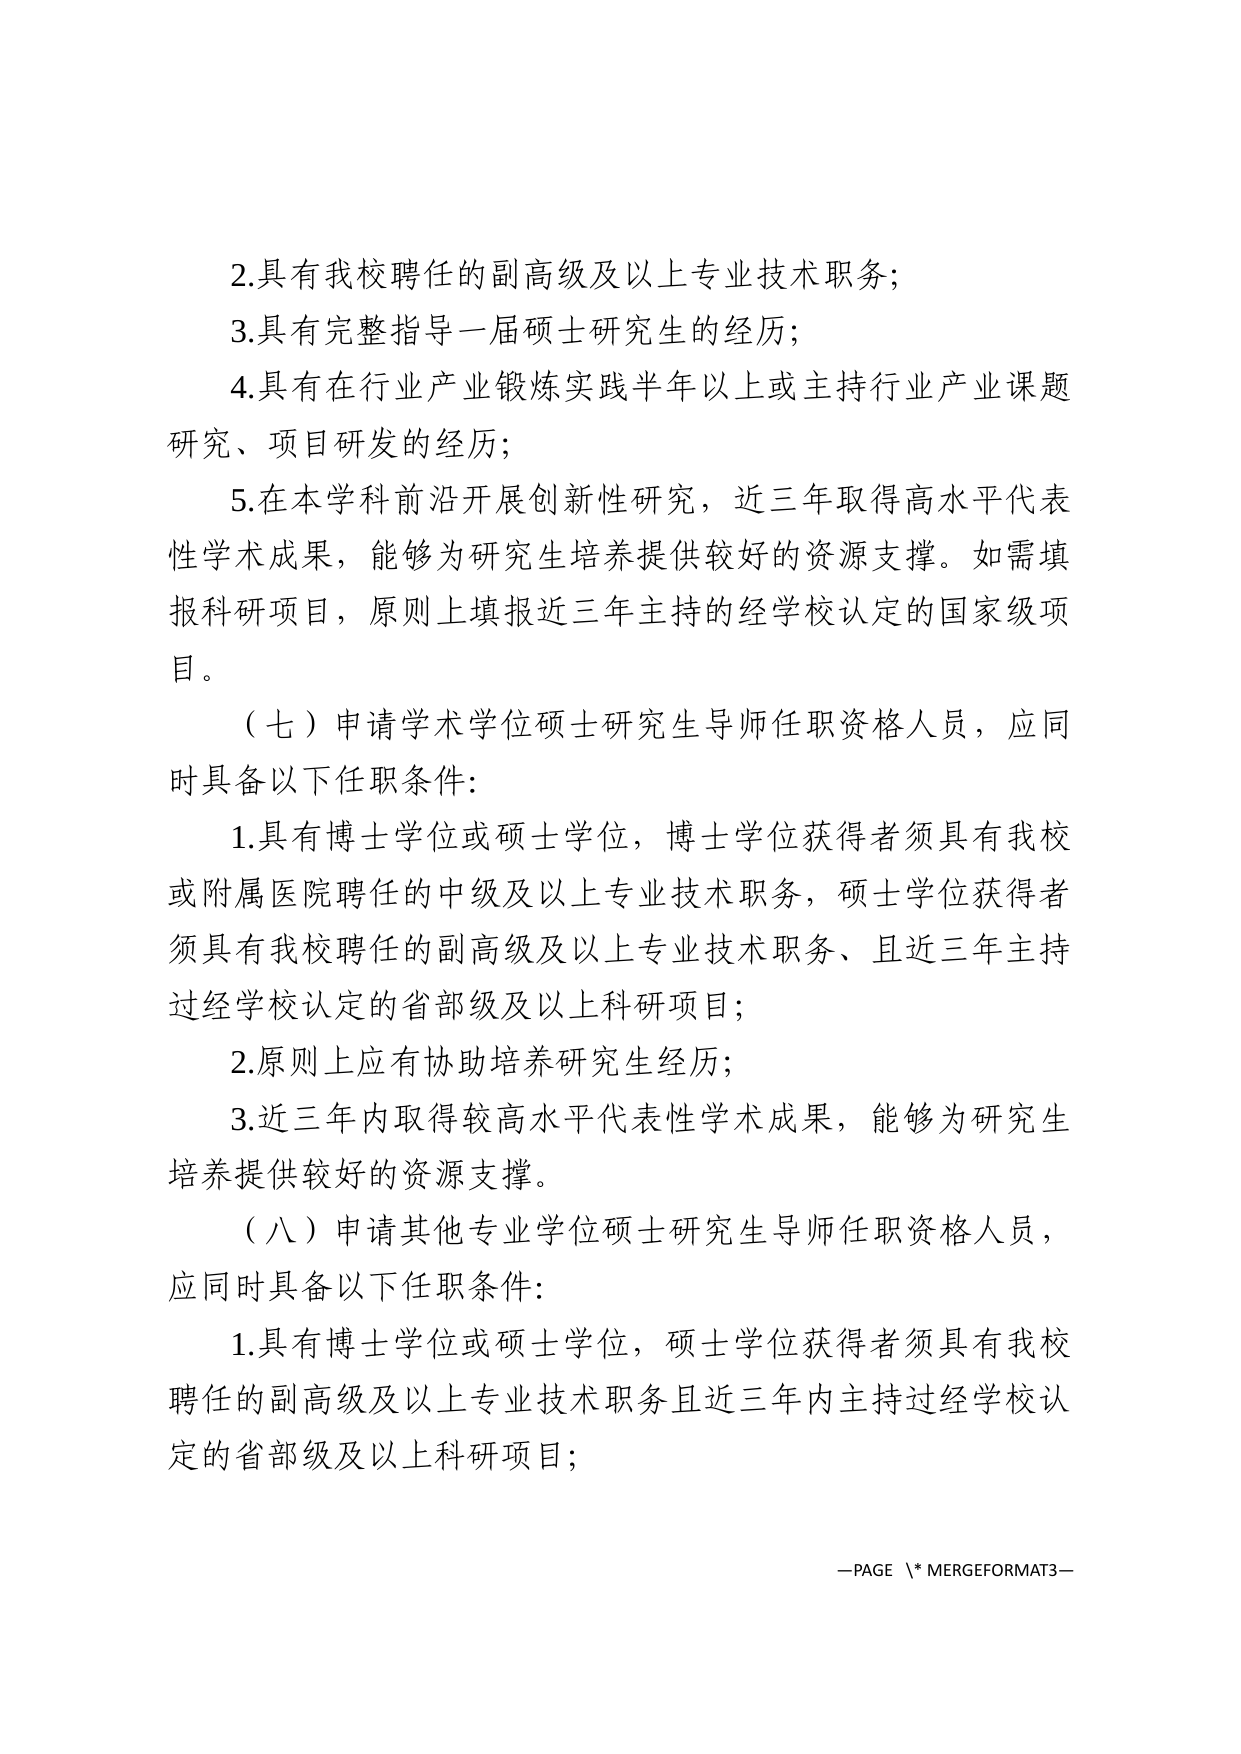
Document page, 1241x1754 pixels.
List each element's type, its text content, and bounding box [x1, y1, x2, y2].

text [167, 466, 1074, 691]
text 1.具有博士学位或硕士学位，博士学位获得者须具有我校或附属医院聘任的中级及以上专业技术职务，硕士学位获得者须具有我校聘任的副高级及以上专业技术职务、且近三年主持过经学校认定的省部级及以上科研项目； [167, 804, 1074, 1029]
text 3.近三年内取得较高水平代表性学术成果，能够为研究生培养提供较好的资源支撑。 [167, 1085, 1074, 1198]
text 3.具有完整指导一届硕士研究生的经历； [167, 298, 1074, 354]
text 4.具有在行业产业锻炼实践半年以上或主持行业产业课题研究、项目研发的经历； [167, 354, 1074, 466]
text （八）申请其他专业学位硕士研究生导师任职资格人员，应同时具备以下任职条件： [167, 1198, 1074, 1310]
text 1.具有博士学位或硕士学位，硕士学位获得者须具有我校聘任的副高级及以上专业技术职务且近三年内主持过经学校认定的省部级及以上科研项目； [167, 1310, 1074, 1479]
text （七）申请学术学位硕士研究生导师任职资格人员，应同时具备以下任职条件： [167, 691, 1074, 804]
text 2.原则上应有协助培养研究生经历； [167, 1029, 1074, 1085]
text 2.具有我校聘任的副高级及以上专业技术职务； [167, 241, 1074, 298]
